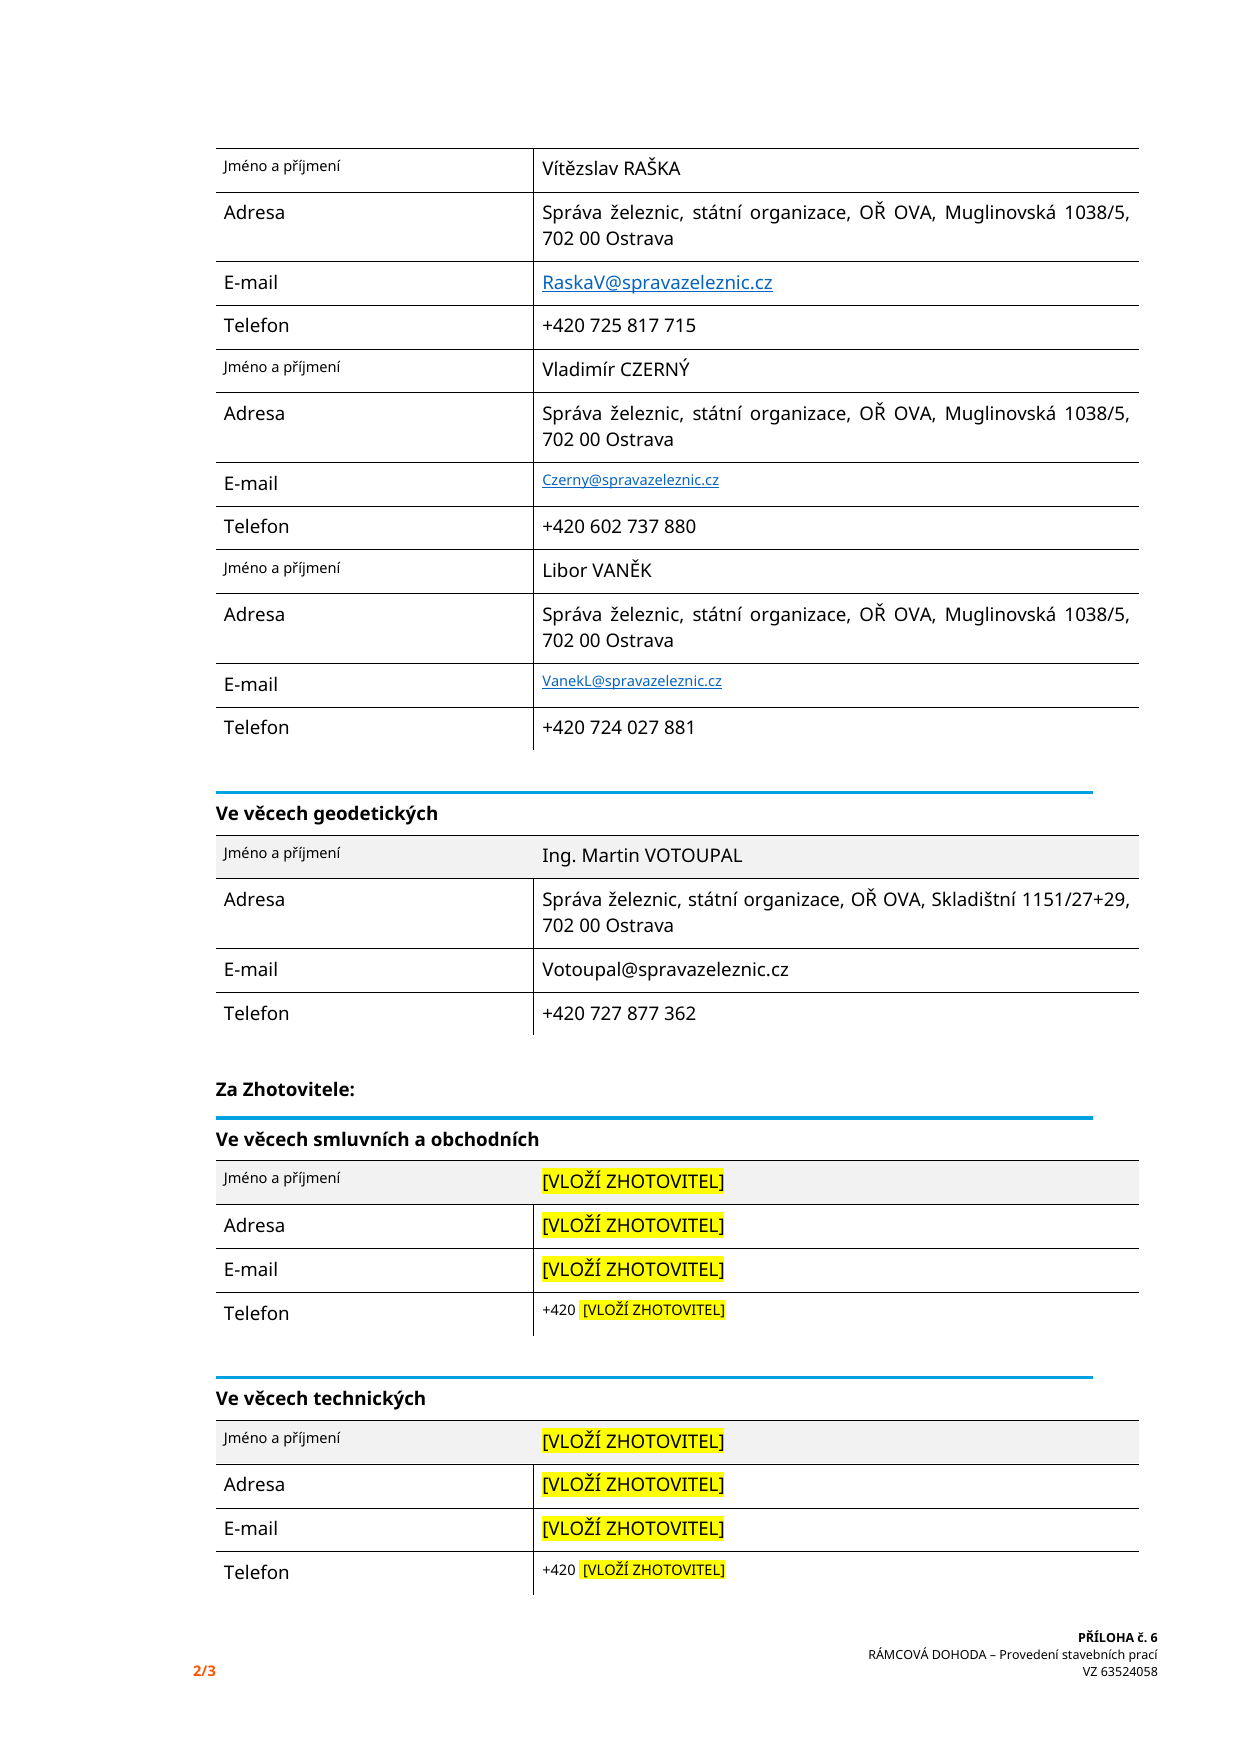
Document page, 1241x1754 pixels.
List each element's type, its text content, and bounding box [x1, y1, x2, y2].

table_cell Adresa [216, 193, 533, 261]
table_header Jméno a příjmení [216, 836, 534, 878]
table_cell E-mail [216, 1249, 533, 1292]
table_cell Adresa [216, 879, 533, 948]
table_cell E-mail [216, 262, 533, 304]
table_cell [VLOŽÍ ZHOTOVITEL] [534, 1249, 1139, 1292]
table_cell E-mail [216, 1509, 533, 1551]
table_cell [VLOŽÍ ZHOTOVITEL] [534, 1465, 1139, 1507]
table_cell E-mail [216, 949, 533, 992]
table_cell +420 727 877 362 [534, 993, 1139, 1035]
table_cell Votoupal@spravazeleznic.cz [534, 949, 1139, 992]
table_cell E-mail [216, 664, 533, 706]
text Ve věcech technických [216, 1379, 1093, 1411]
table_header [VLOŽÍ ZHOTOVITEL] [534, 1161, 1139, 1204]
table_cell Jméno a příjmení [216, 550, 533, 593]
table_cell +420 602 737 880 [534, 507, 1139, 549]
table_cell Adresa [216, 1205, 533, 1248]
table_cell Telefon [216, 1293, 533, 1336]
table_cell +420 724 027 881 [534, 708, 1139, 750]
text Ve věcech smluvních a obchodních [216, 1120, 1093, 1151]
table_cell +420 [VLOŽÍ ZHOTOVITEL] [534, 1552, 1139, 1595]
table_cell [VLOŽÍ ZHOTOVITEL] [534, 1509, 1139, 1551]
table_header Ing. Martin VOTOUPAL [534, 836, 1139, 878]
table_cell Telefon [216, 1552, 533, 1595]
table_cell Jméno a příjmení [216, 149, 533, 191]
table_cell Jméno a příjmení [216, 350, 533, 392]
table_cell +420 [VLOŽÍ ZHOTOVITEL] [534, 1293, 1139, 1336]
table_cell Telefon [216, 306, 533, 348]
table_cell Adresa [216, 594, 533, 663]
table_cell Telefon [216, 507, 533, 549]
table_cell Správa železnic, státní organizace, OŘ OVA, Muglinovská 1038/5, 702 00 Ostrava [534, 393, 1139, 462]
table_cell RaskaV@spravazeleznic.cz [534, 262, 1139, 304]
table_header Jméno a příjmení [216, 1421, 534, 1463]
table_cell VanekL@spravazeleznic.cz [534, 664, 1139, 706]
table_cell Správa železnic, státní organizace, OŘ OVA, Skladištní 1151/27+29, 702 00 Ostrava [534, 879, 1139, 948]
table_cell Telefon [216, 708, 533, 750]
table_header [VLOŽÍ ZHOTOVITEL] [534, 1421, 1139, 1463]
table_cell Adresa [216, 393, 533, 462]
table_cell Telefon [216, 993, 533, 1035]
table_cell Správa železnic, státní organizace, OŘ OVA, Muglinovská 1038/5, 702 00 Ostrava [534, 594, 1139, 663]
table_cell [VLOŽÍ ZHOTOVITEL] [534, 1205, 1139, 1248]
table_cell Libor VANĚK [534, 550, 1139, 593]
table_cell Czerny@spravazeleznic.cz [534, 463, 1139, 506]
text Ve věcech geodetických [216, 794, 1093, 826]
table_cell Vítězslav RAŠKA [534, 149, 1139, 191]
table_cell +420 725 817 715 [534, 306, 1139, 348]
text Za Zhotovitele: [216, 1076, 1093, 1101]
table_cell Adresa [216, 1465, 533, 1507]
table_header Jméno a příjmení [216, 1161, 534, 1204]
table_cell E-mail [216, 463, 533, 506]
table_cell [534, 193, 1139, 261]
table_cell Vladimír CZERNÝ [534, 350, 1139, 392]
